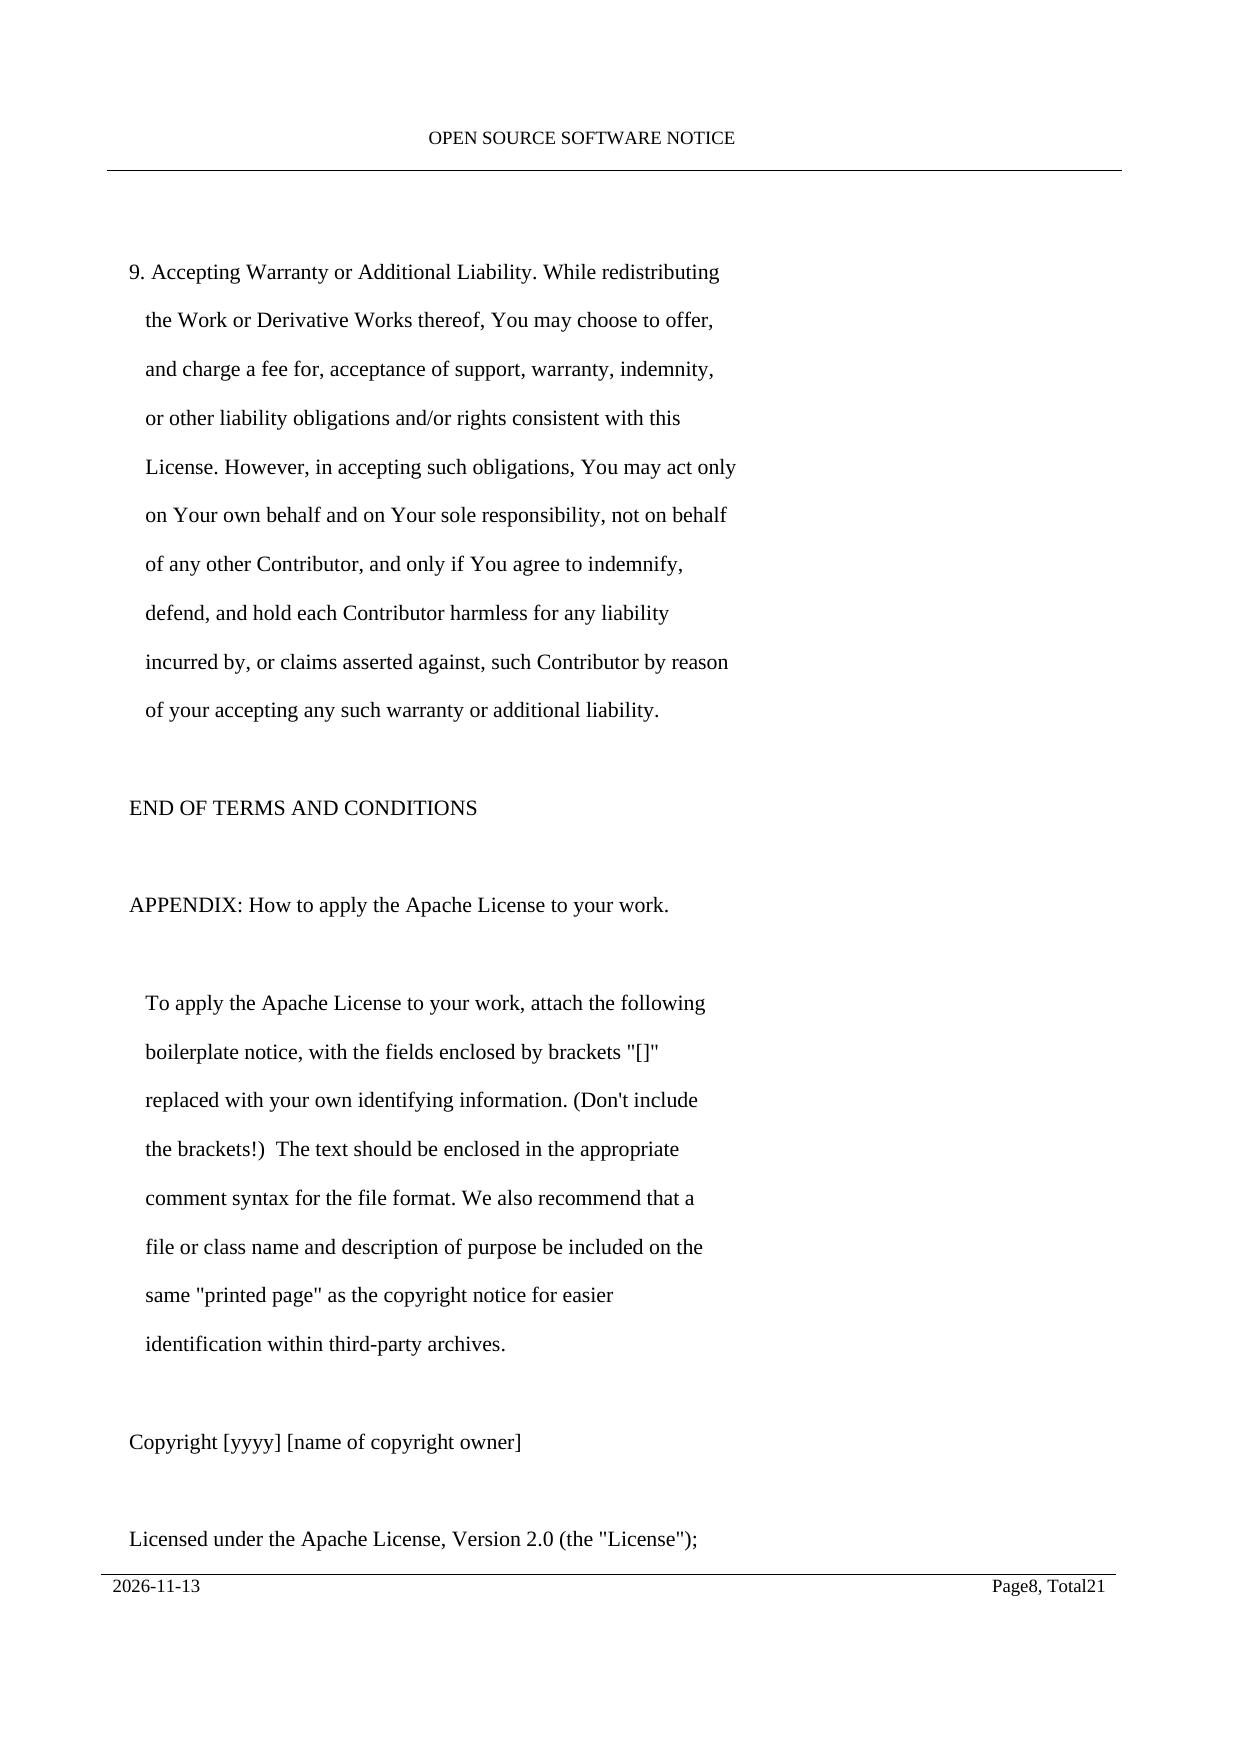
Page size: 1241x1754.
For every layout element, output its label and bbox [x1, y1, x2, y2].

text [112, 206, 1128, 1555]
